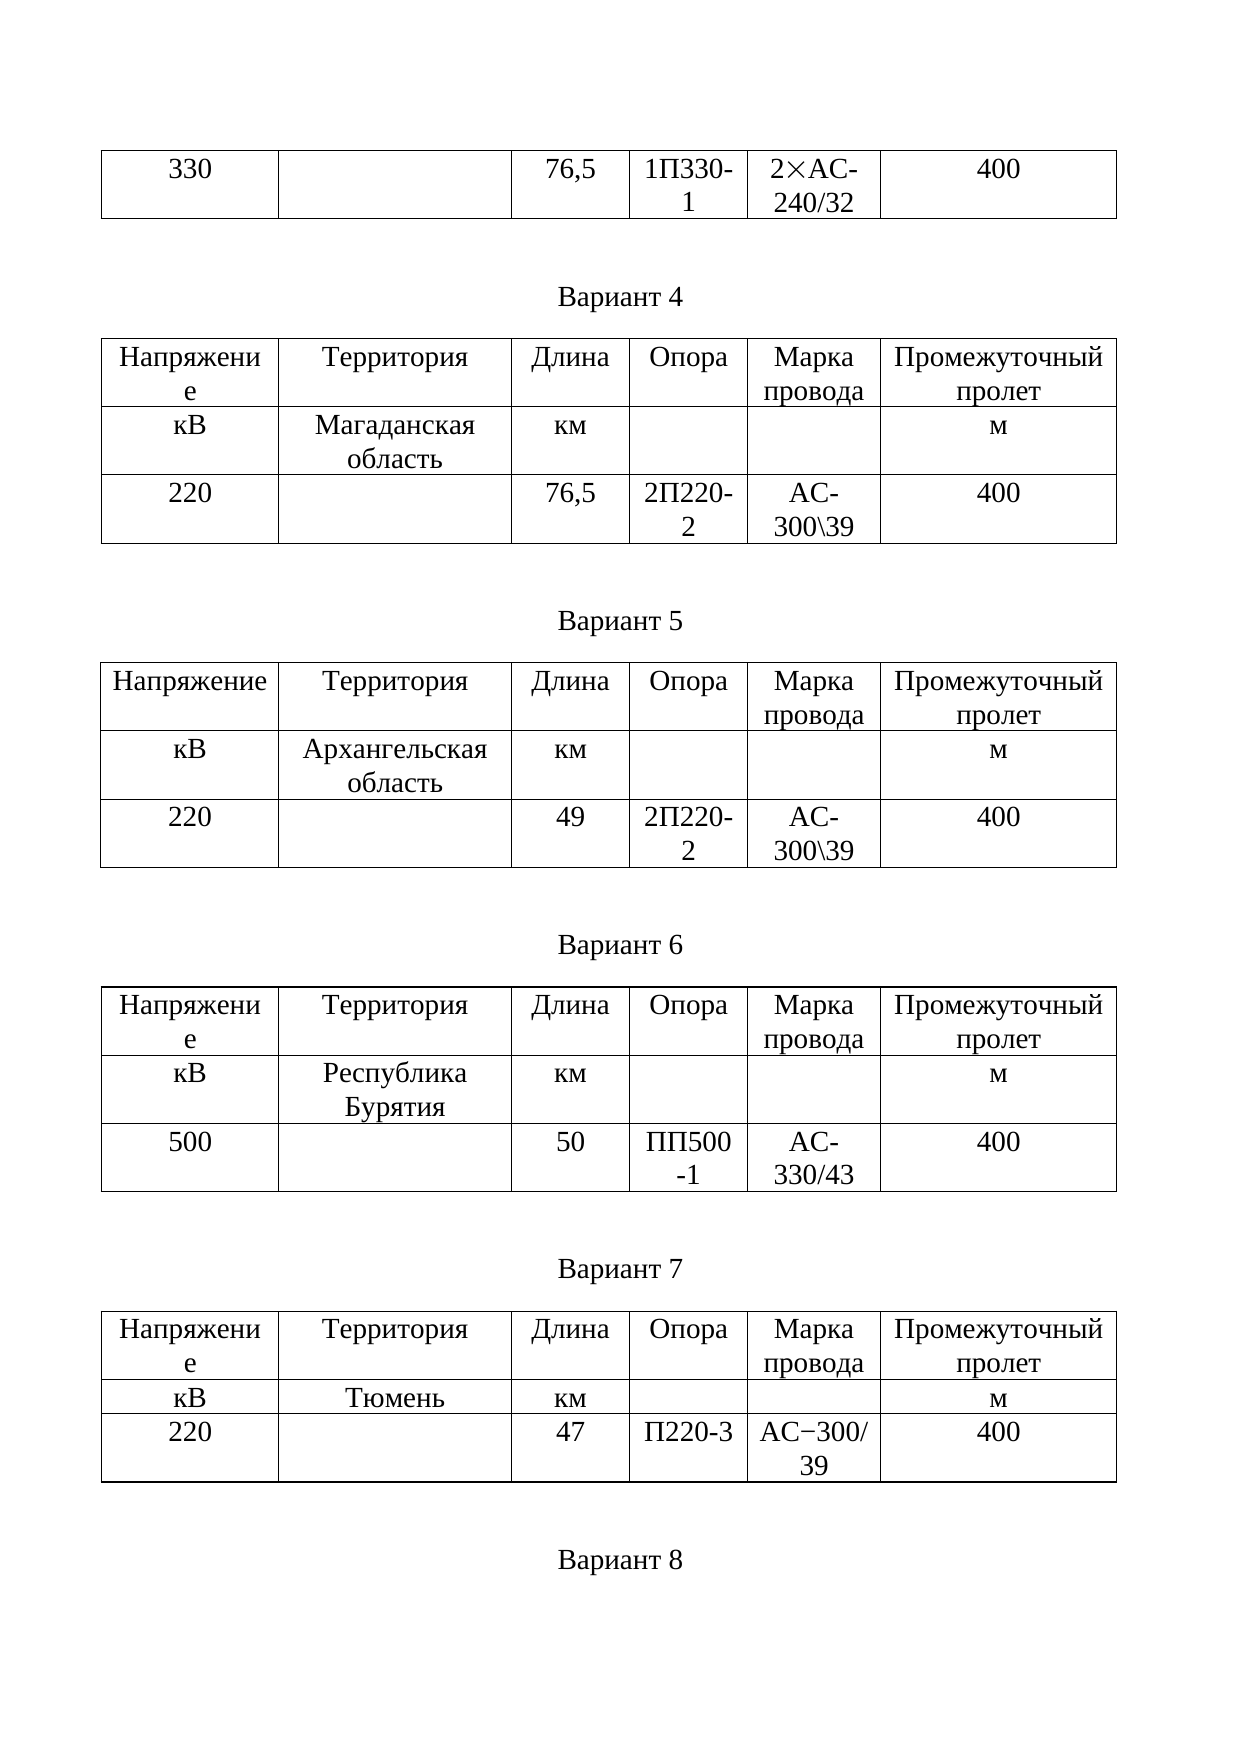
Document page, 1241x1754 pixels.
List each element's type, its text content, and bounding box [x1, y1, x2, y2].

table_header Опора [630, 1312, 747, 1379]
table_cell 400 [881, 475, 1116, 542]
table_cell АС-330/43 [748, 1124, 880, 1191]
table_cell [279, 475, 511, 542]
table_header Длина [512, 339, 629, 406]
table_header Напряжение [102, 1312, 278, 1379]
table_header Марка провода [748, 1312, 880, 1379]
table_cell 76,5 [512, 475, 629, 542]
table_header Опора [630, 988, 747, 1054]
table_cell Архангельская область [279, 731, 511, 798]
table_cell м [881, 1056, 1116, 1123]
table_cell 400 [881, 800, 1116, 867]
table_cell [279, 151, 511, 218]
table_header Длина [512, 1312, 629, 1379]
table_header Промежуточный пролет [881, 339, 1116, 406]
table_header Напряжение [102, 988, 278, 1054]
table_cell км [512, 731, 629, 798]
table_header Марка провода [748, 663, 880, 730]
table_cell м [881, 731, 1116, 798]
table_cell 2АС-240/32 [748, 151, 880, 218]
text Вариант 4 [112, 279, 1128, 312]
table_cell 47 [512, 1414, 629, 1481]
text Вариант 8 [112, 1542, 1128, 1575]
table_header Напряжение [102, 339, 278, 406]
table_cell [279, 1124, 511, 1191]
table_cell АС-300\39 [748, 800, 880, 867]
table_cell [748, 731, 880, 798]
table_cell кВ [102, 1380, 278, 1413]
table_cell [748, 407, 880, 474]
table_cell Магаданская область [279, 407, 511, 474]
table_header Марка провода [748, 339, 880, 406]
table_cell 500 [102, 1124, 278, 1191]
table_cell Тюмень [279, 1380, 511, 1413]
text Вариант 5 [112, 603, 1128, 636]
table_cell Республика Бурятия [279, 1056, 511, 1123]
table_header Территория [279, 339, 511, 406]
table_cell АС−300/39 [748, 1414, 880, 1481]
table_cell 2П220-2 [630, 800, 747, 867]
table_cell 330 [102, 151, 278, 218]
table_cell кВ [101, 731, 278, 798]
table_header Опора [630, 339, 747, 406]
table_header Длина [512, 988, 629, 1054]
table_header Напряжение [101, 663, 278, 730]
table_cell [630, 1056, 747, 1123]
table_header Территория [279, 1312, 511, 1379]
table_cell 220 [102, 1414, 278, 1481]
text Вариант 7 [112, 1251, 1128, 1285]
table_cell П220-3 [630, 1414, 747, 1481]
table_cell м [881, 407, 1116, 474]
table_header Промежуточный пролет [881, 988, 1116, 1054]
table_header Марка провода [748, 988, 880, 1054]
table_cell [748, 1056, 880, 1123]
text Вариант 6 [112, 927, 1128, 961]
table_cell км [512, 407, 629, 474]
table_cell [279, 1414, 511, 1481]
table_cell 50 [512, 1124, 629, 1191]
table_cell м [881, 1380, 1116, 1413]
table_cell 1П330-1 [630, 151, 747, 218]
table_cell кВ [102, 407, 278, 474]
table_cell ПП500-1 [630, 1124, 747, 1191]
table_cell [630, 731, 747, 798]
table_header Территория [279, 988, 511, 1054]
table_header Опора [630, 663, 747, 730]
table_cell 2П220-2 [630, 475, 747, 542]
table_cell 220 [102, 475, 278, 542]
table_cell кВ [102, 1056, 278, 1123]
table_cell 49 [512, 800, 629, 867]
table_cell АС-300\39 [748, 475, 880, 542]
table_cell км [512, 1056, 629, 1123]
table_cell [748, 1380, 880, 1413]
table_cell 400 [881, 151, 1116, 218]
table_cell 76,5 [512, 151, 629, 218]
table_cell [279, 800, 511, 867]
table_cell 400 [881, 1124, 1116, 1191]
table_cell 400 [881, 1414, 1116, 1481]
table_cell км [512, 1380, 629, 1413]
table_header Промежуточный пролет [881, 663, 1116, 730]
table_header Территория [279, 663, 511, 730]
table_cell [630, 1380, 747, 1413]
table_header Длина [512, 663, 629, 730]
table_cell 220 [101, 800, 278, 867]
table_header Промежуточный пролет [881, 1312, 1116, 1379]
table_cell [630, 407, 747, 474]
